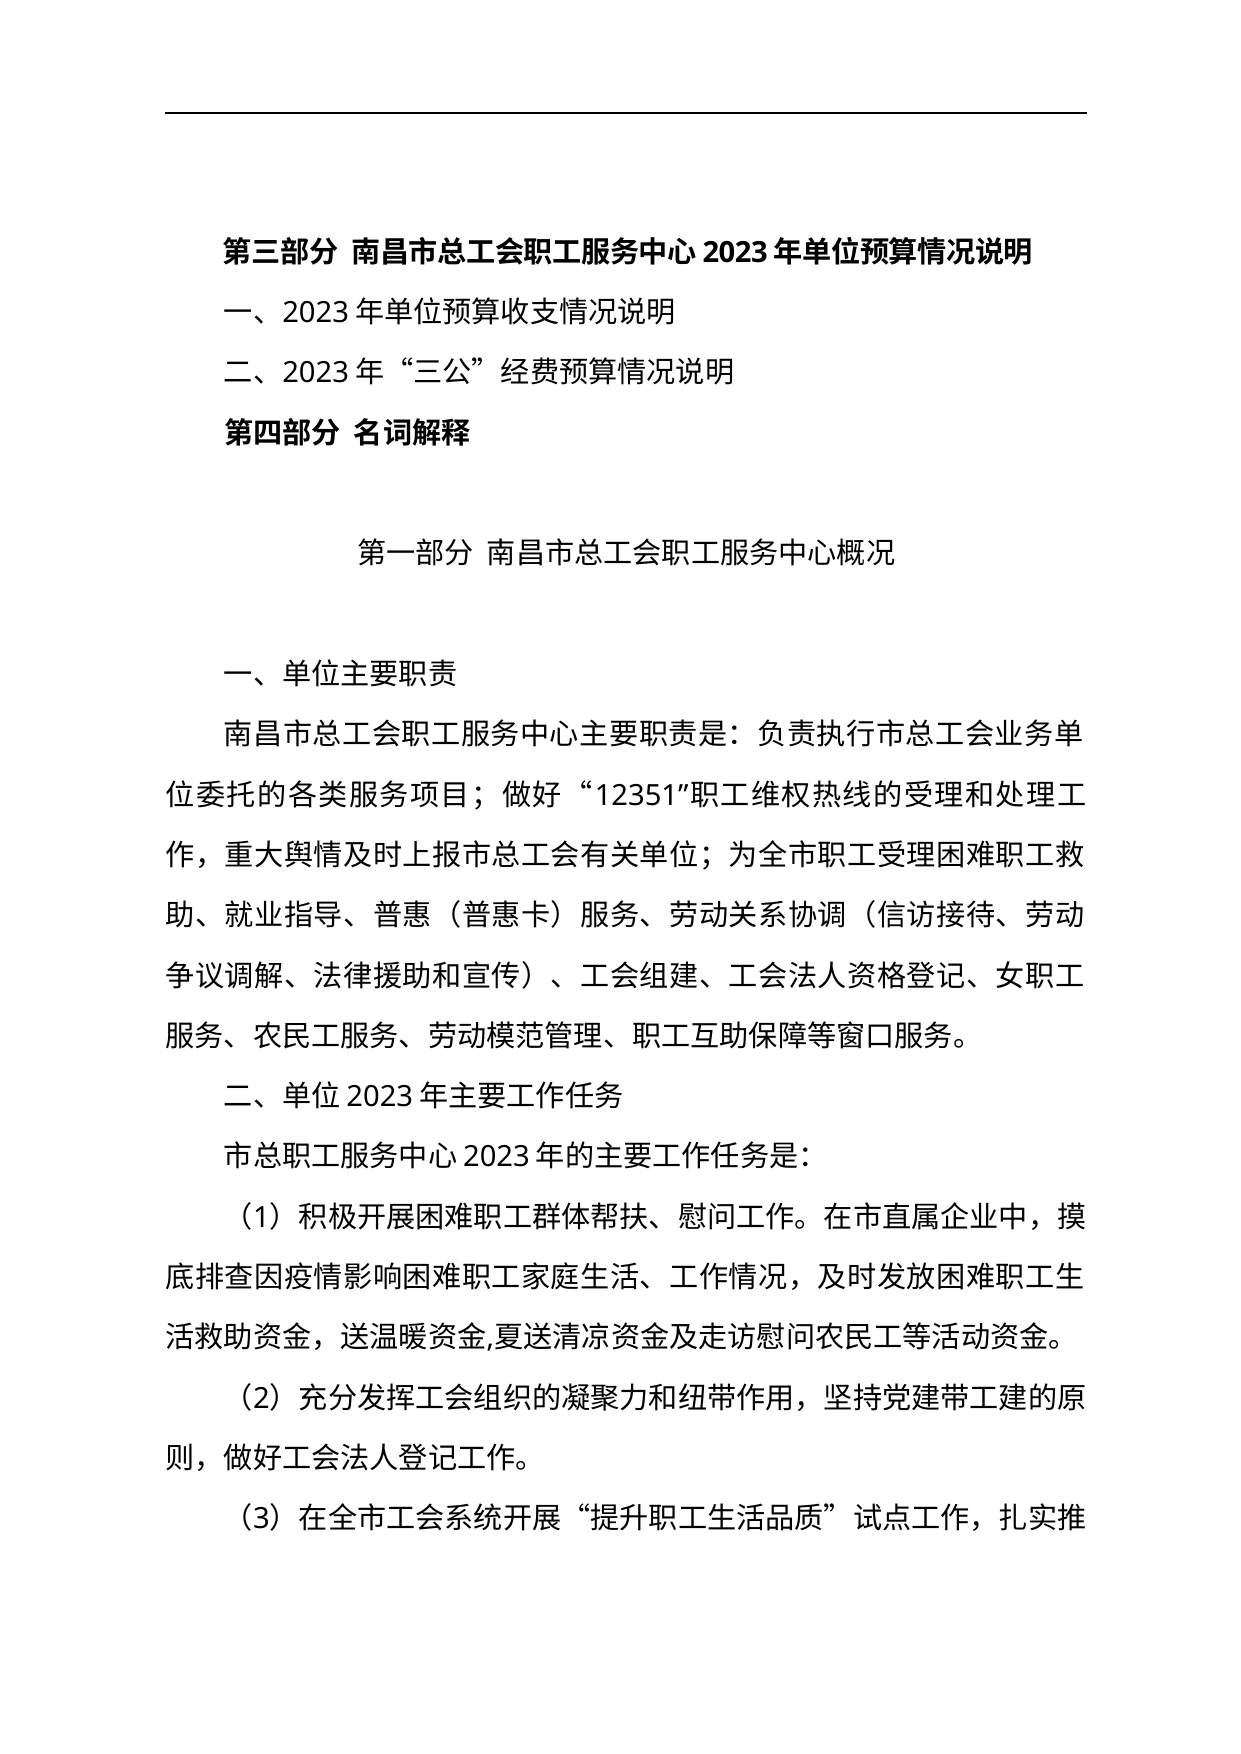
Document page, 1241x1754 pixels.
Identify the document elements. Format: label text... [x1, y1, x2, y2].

text 第三部分 南昌市总工会职工服务中心2023年单位预算情况说明 [165, 219, 1087, 280]
text 市总职工服务中心2023年的主要工作任务是： [165, 1124, 1087, 1184]
text 二、单位2023年主要工作任务 [165, 1064, 1087, 1124]
text 一、单位主要职责 [165, 642, 1087, 702]
text 南昌市总工会职工服务中心主要职责是：负责执行市总工会业务单位委托的各类服务项目；做好“12351”职工维权热线的受理和处理工作，重大舆情及时上报市总工会有关单位；为全市职工受理困难职工救助、就业指导、普惠（普惠卡）服务、劳动关系协调（信访接待、劳动争议调解、法律援助和宣传）、工会组建、工会法人资格登记、女职工服务、农民工服务、劳动模范管理、职工互助保障等窗口服务。 [165, 702, 1087, 1064]
text 第一部分 南昌市总工会职工服务中心概况 [165, 521, 1087, 581]
text （1）积极开展困难职工群体帮扶、慰问工作。在市直属企业中，摸底排查因疫情影响困难职工家庭生活、工作情况，及时发放困难职工生活救助资金，送温暖资金,夏送清凉资金及走访慰问农民工等活动资金。 [165, 1184, 1087, 1365]
text 第四部分 名词解释 [165, 400, 1087, 461]
text （2）充分发挥工会组织的凝聚力和纽带作用，坚持党建带工建的原则，做好工会法人登记工作。 [165, 1365, 1087, 1486]
text 一、2023年单位预算收支情况说明 [165, 280, 1087, 340]
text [165, 1486, 1087, 1546]
text 二、2023年“三公”经费预算情况说明 [165, 340, 1087, 400]
